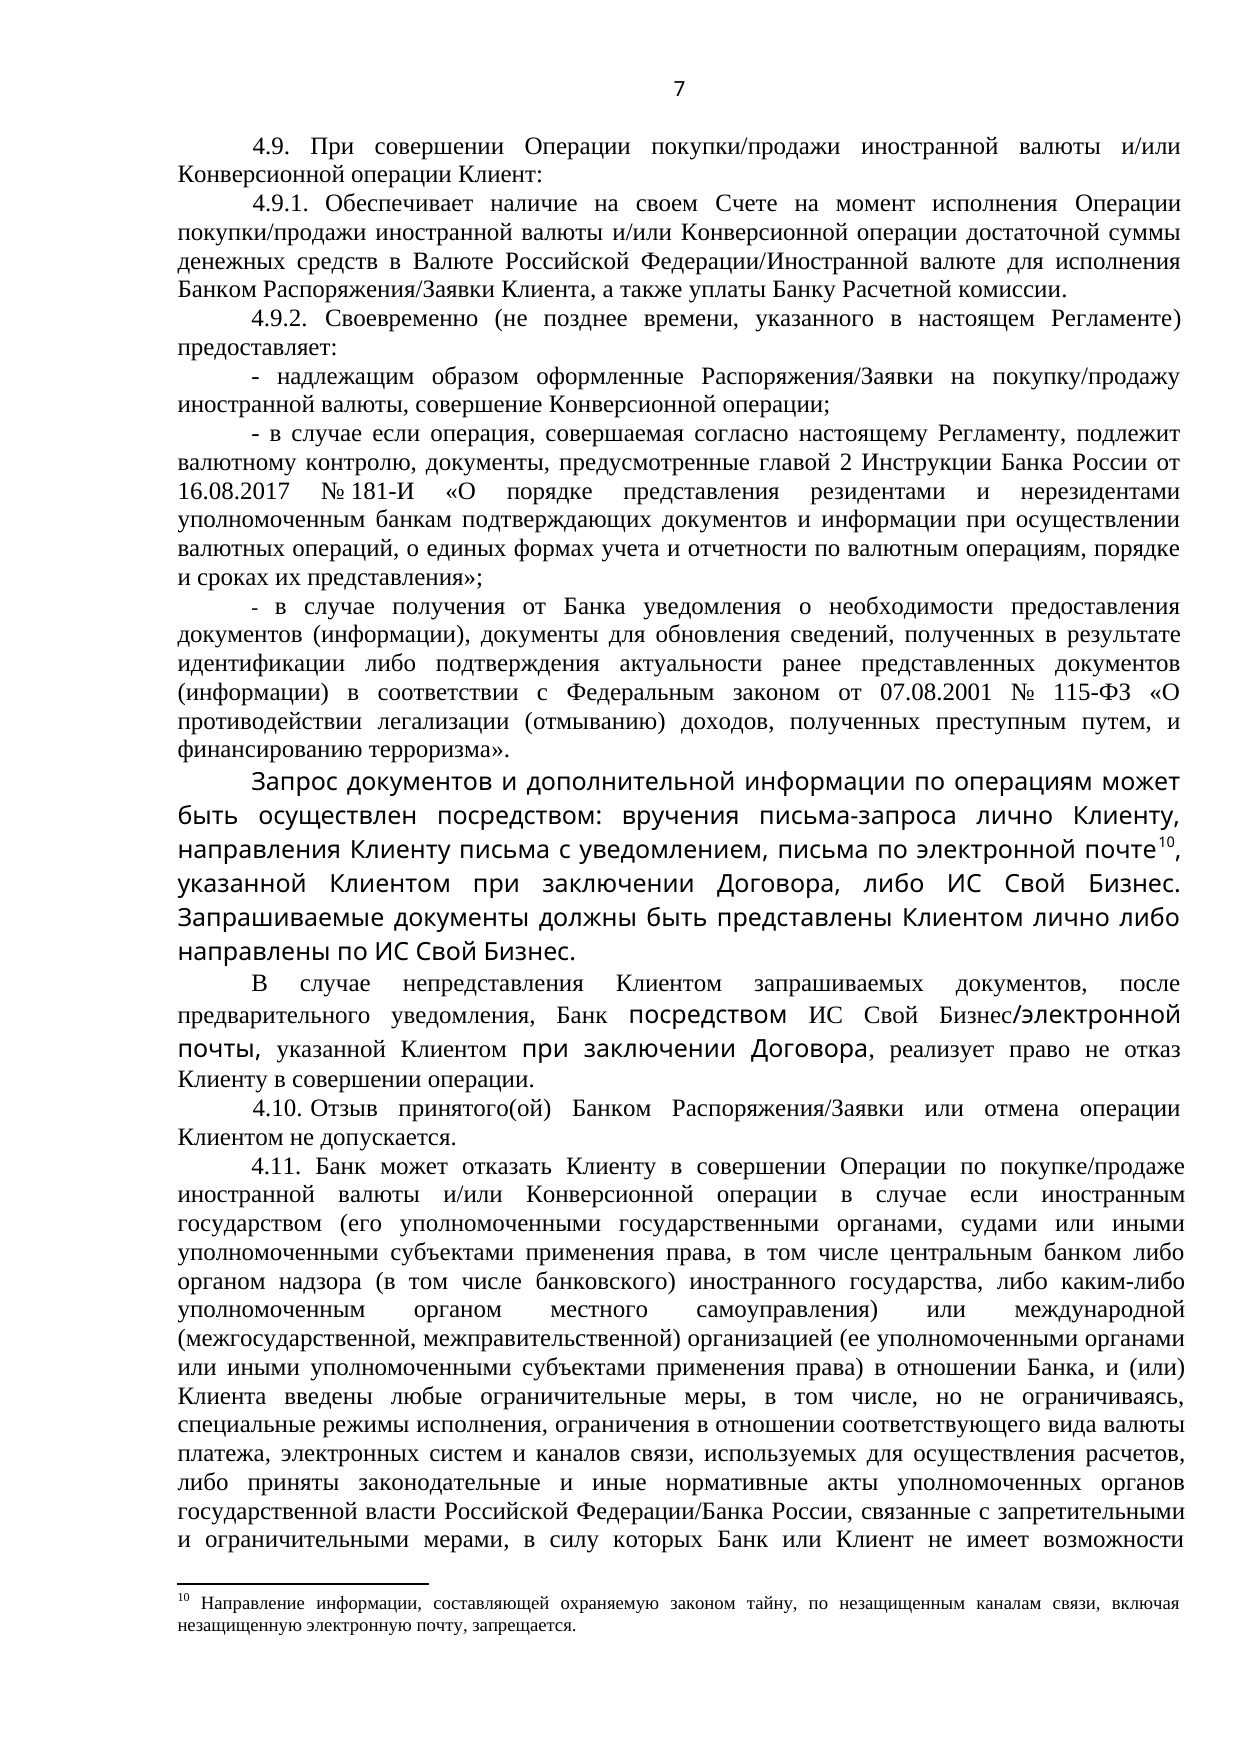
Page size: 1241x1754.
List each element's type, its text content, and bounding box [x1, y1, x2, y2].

text - надлежащим образом оформленные Распоряжения/Заявки на покупку/продажу иностранной валюты, совершение Конверсионной операции; [177, 361, 1181, 418]
text 4.9.1. Обеспечивает наличие на своем Счете на момент исполнения Операции покупки/продажи иностранной валюты и/или Конверсионной операции достаточной суммы денежных средств в Валюте Российской Федерации/Иностранной валюте для исполнения Банком Распоряжения/Заявки Клиента, а также уплаты Банку Расчетной комиссии. [177, 188, 1181, 303]
text - в случае если операция, совершаемая согласно настоящему Регламенту, подлежит валютному контролю, документы, предусмотренные главой 2 Инструкции Банка России от 16.08.2017 № 181-И «О порядке представления резидентами и нерезидентами уполномоченным банкам подтверждающих документов и информации при осуществлении валютных операций, о единых формах учета и отчетности по валютным операциям, порядке и сроках их представления»; [177, 418, 1181, 591]
text - в случае получения от Банка уведомления о необходимости предоставления документов (информации), документы для обновления сведений, полученных в результате идентификации либо подтверждения актуальности ранее представленных документов (информации) в соответствии с Федеральным законом от 07.08.2001 № 115-ФЗ «О противодействии легализации (отмыванию) доходов, полученных преступным путем, и финансированию терроризма». [177, 591, 1181, 763]
list Отзыв принятого(ой) Банком Распоряжения/Заявки или отмена операции Клиентом не допускается. [177, 1093, 1181, 1151]
list При совершении Операции покупки/продажи иностранной валюты и/или Конверсионной операции Клиент: [177, 131, 1181, 188]
text В случае непредставления Клиентом запрашиваемых документов, после предварительного уведомления, Банк посредством ИС Свой Бизнес/электронной почты, указанной Клиентом при заключении Договора, реализует право не отказ Клиенту в совершении операции. [177, 968, 1181, 1093]
text Запрос документов и дополнительной информации по операциям может быть осуществлен посредством: вручения письма-запроса лично Клиенту, направления Клиенту письма с уведомлением, письма по электронной почте, указанной Клиентом при заключении Договора, либо ИС Свой Бизнес. Запрашиваемые документы должны быть представлены Клиентом лично либо направлены по ИС Свой Бизнес. [177, 763, 1181, 968]
text 4.9.2. Своевременно (не позднее времени, указанного в настоящем Регламенте) предоставляет: [177, 303, 1181, 361]
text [177, 1151, 1186, 1553]
